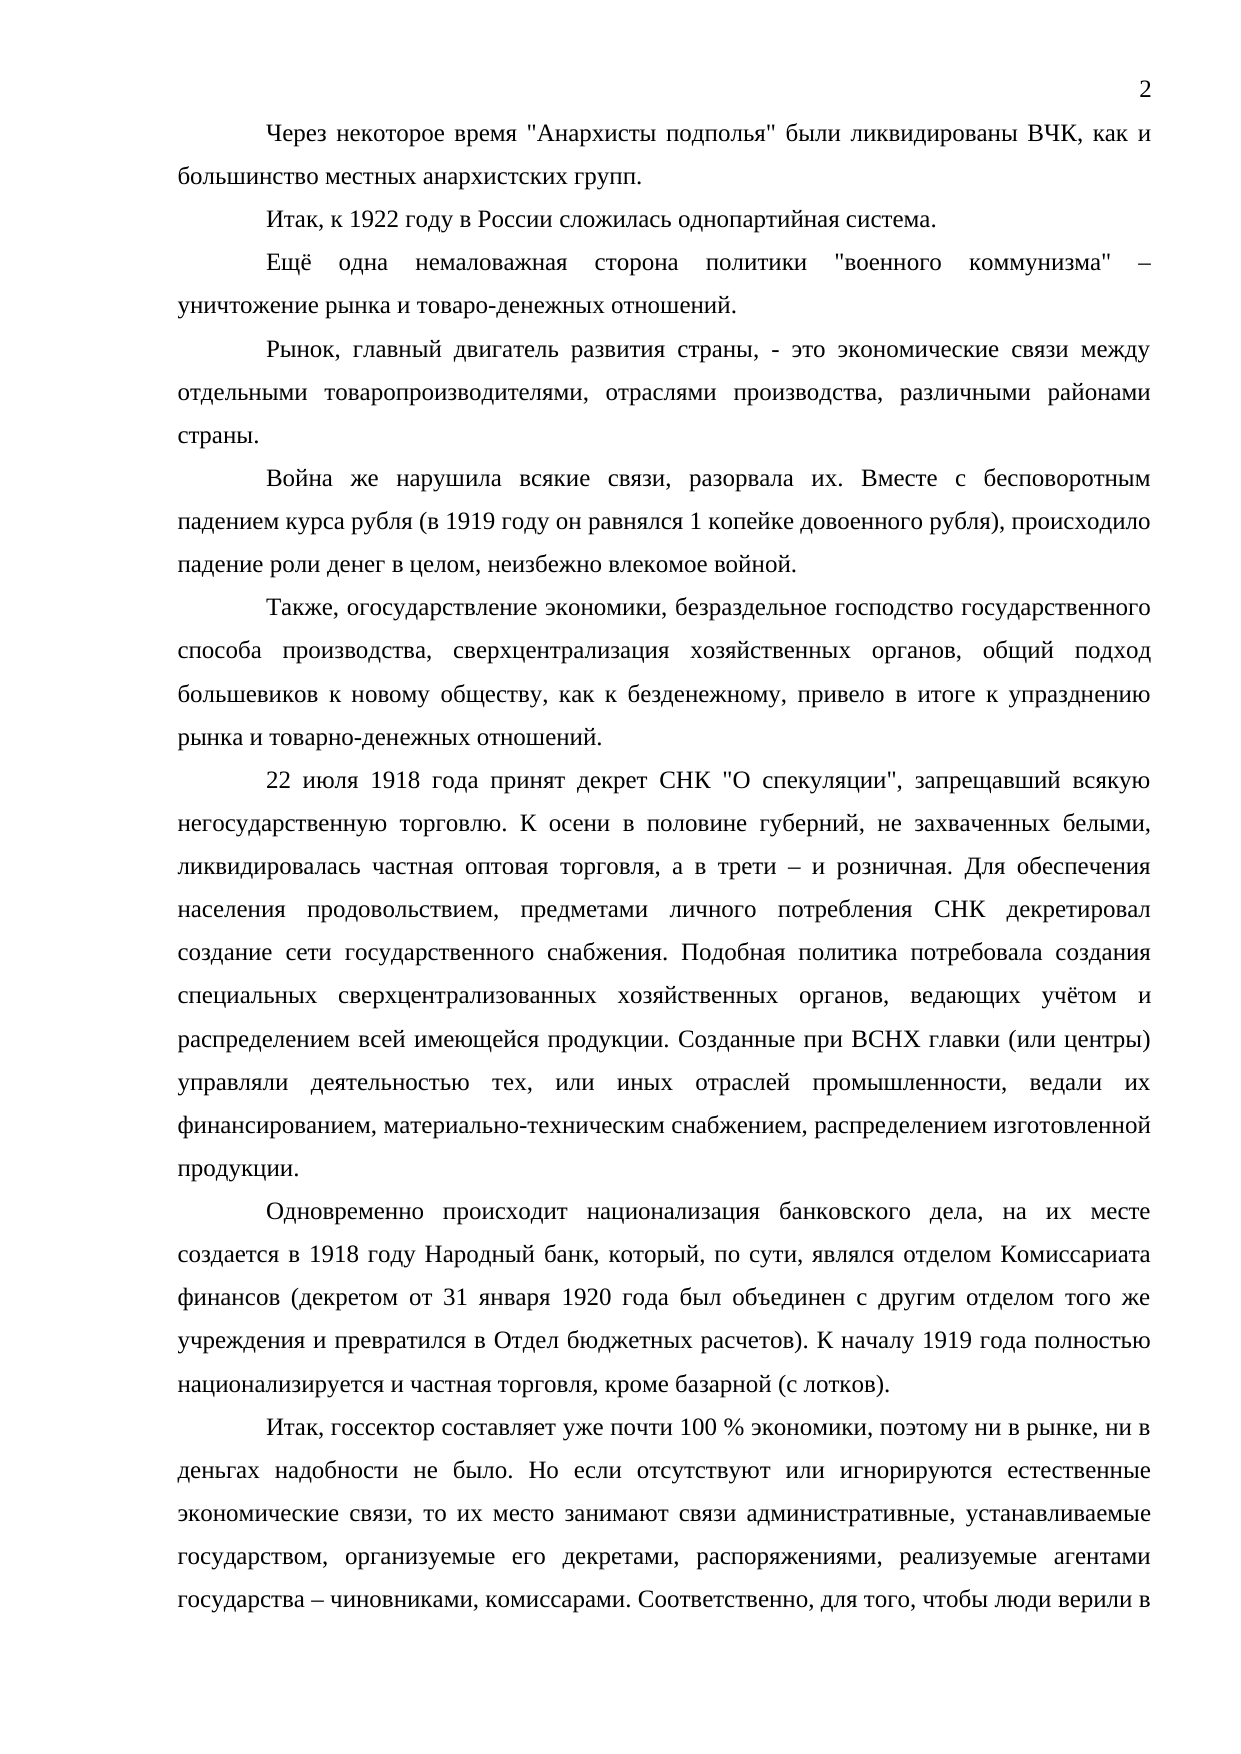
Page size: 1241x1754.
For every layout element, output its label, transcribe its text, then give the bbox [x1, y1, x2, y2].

text Также, огосударствление экономики, безраздельное господство государственного способа производства, сверхцентрализация хозяйственных органов, общий подход большевиков к новому обществу, как к безденежному, привело в итоге к упразднению рынка и товарно-денежных отношений. [177, 592, 1152, 751]
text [177, 1412, 1152, 1613]
text Ещё одна немаловажная сторона политики "военного коммунизма" – уничтожение рынка и товаро-денежных отношений. [177, 247, 1152, 319]
text Война же нарушила всякие связи, разорвала их. Вместе с бесповоротным падением курса рубля (в 1919 году он равнялся 1 копейке довоенного рубля), происходило падение роли денег в целом, неизбежно влекомое войной. [177, 463, 1152, 578]
text 22 июля 1918 года принят декрет СНК "О спекуляции", запрещавший всякую негосударственную торговлю. К осени в половине губерний, не захваченных белыми, ликвидировалась частная оптовая торговля, а в трети – и розничная. Для обеспечения населения продовольствием, предметами личного потребления СНК декретировал создание сети государственного снабжения. Подобная политика потребовала создания специальных сверхцентрализованных хозяйственных органов, ведающих учётом и распределением всей имеющейся продукции. Созданные при ВСНХ главки (или центры) управляли деятельностью тех, или иных отраслей промышленности, ведали их финансированием, материально-техническим снабжением, распределением изготовленной продукции. [177, 765, 1152, 1182]
text Одновременно происходит национализация банковского дела, на их месте создается в 1918 году Народный банк, который, по сути, являлся отделом Комиссариата финансов (декретом от 31 января 1920 года был объединен с другим отделом того же учреждения и превратился в Отдел бюджетных расчетов). К началу 1919 года полностью национализируется и частная торговля, кроме базарной (с лотков). [177, 1196, 1152, 1397]
text Итак, к 1922 году в России сложилась однопартийная система. [177, 204, 1152, 233]
text Через некоторое время "Анархисты подполья" были ликвидированы ВЧК, как и большинство местных анархистских групп. [177, 118, 1152, 190]
text Рынок, главный двигатель развития страны, - это экономические связи между отдельными товаропроизводителями, отраслями производства, различными районами страны. [177, 334, 1152, 449]
